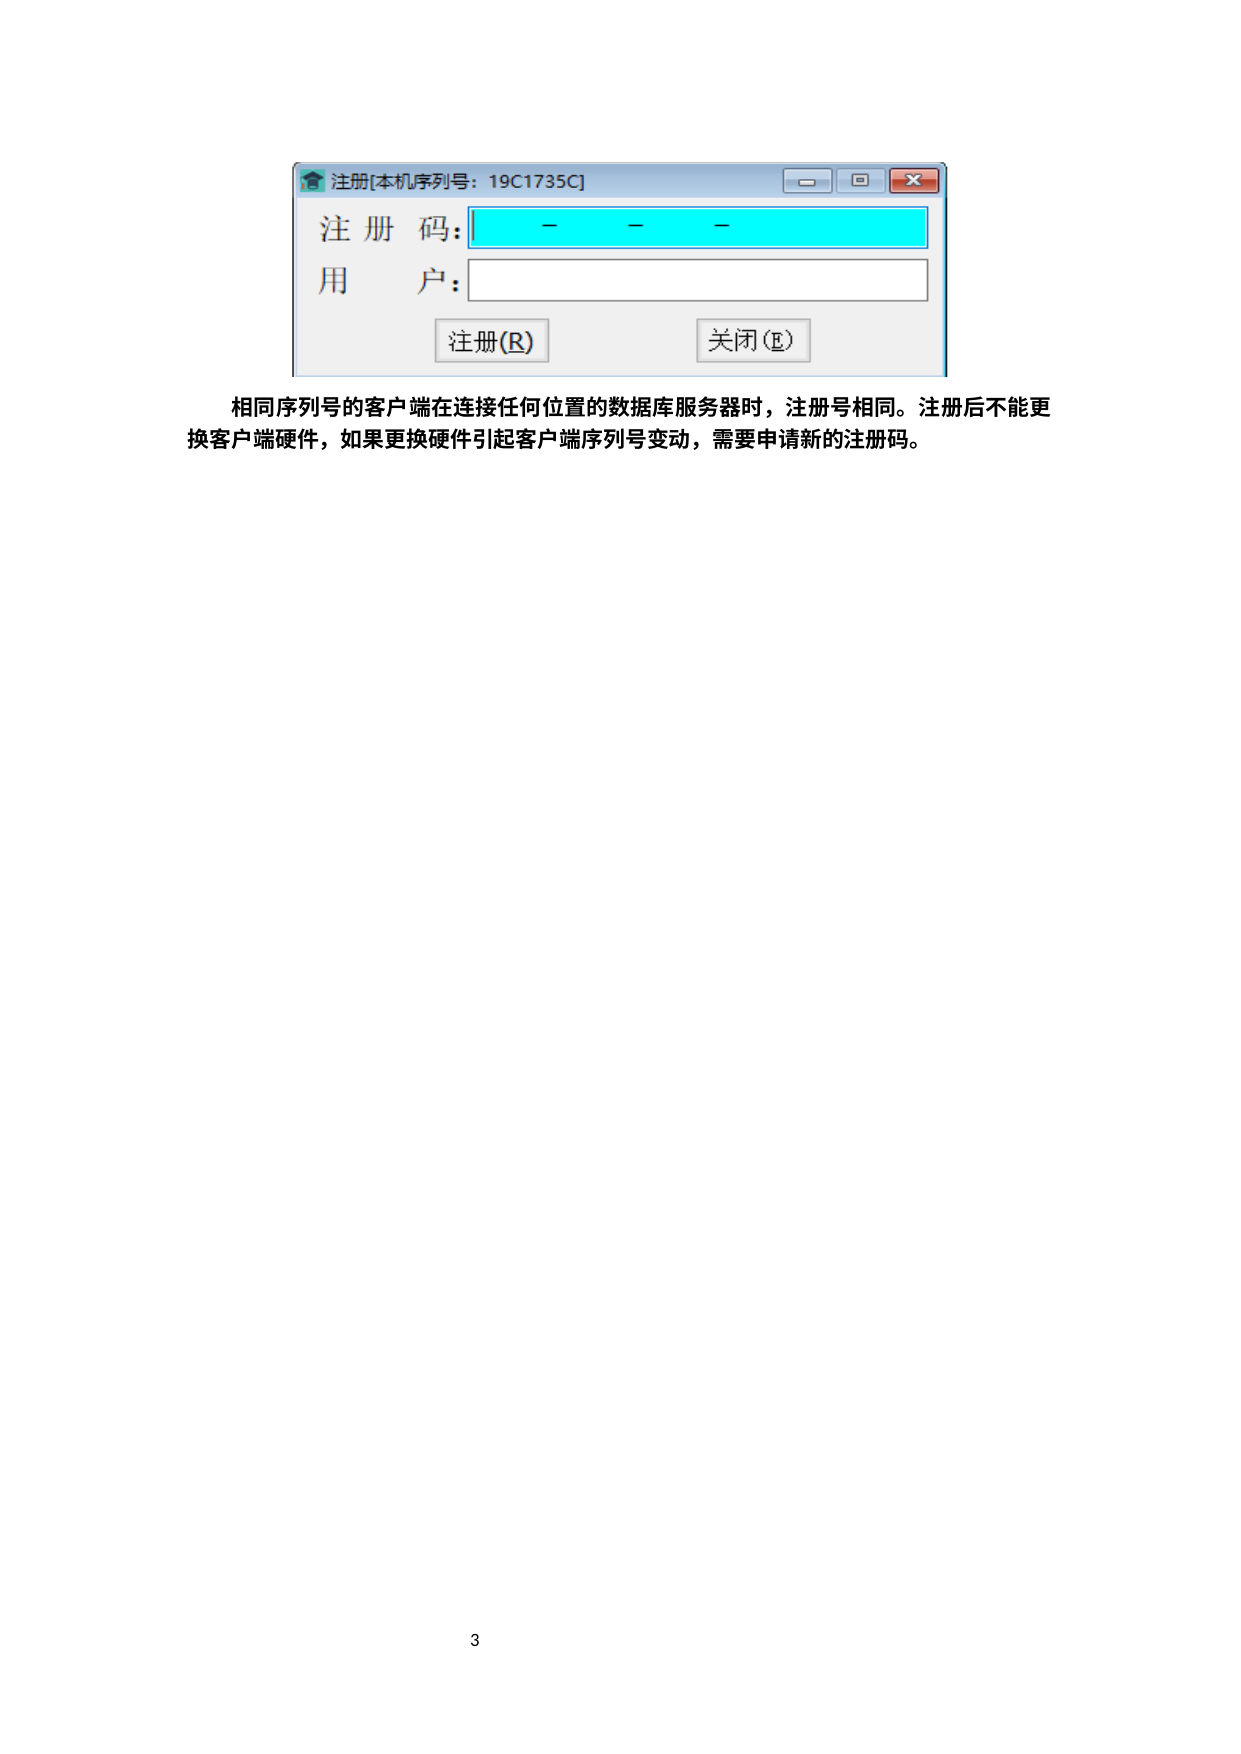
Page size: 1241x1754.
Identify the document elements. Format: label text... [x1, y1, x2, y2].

picture [292, 162, 949, 377]
text 相同序列号的客户端在连接任何位置的数据库服务器时，注册号相同。注册后不能更换客户端硬件，如果更换硬件引起客户端序列号变动，需要申请新的注册码。 [187, 389, 1053, 454]
